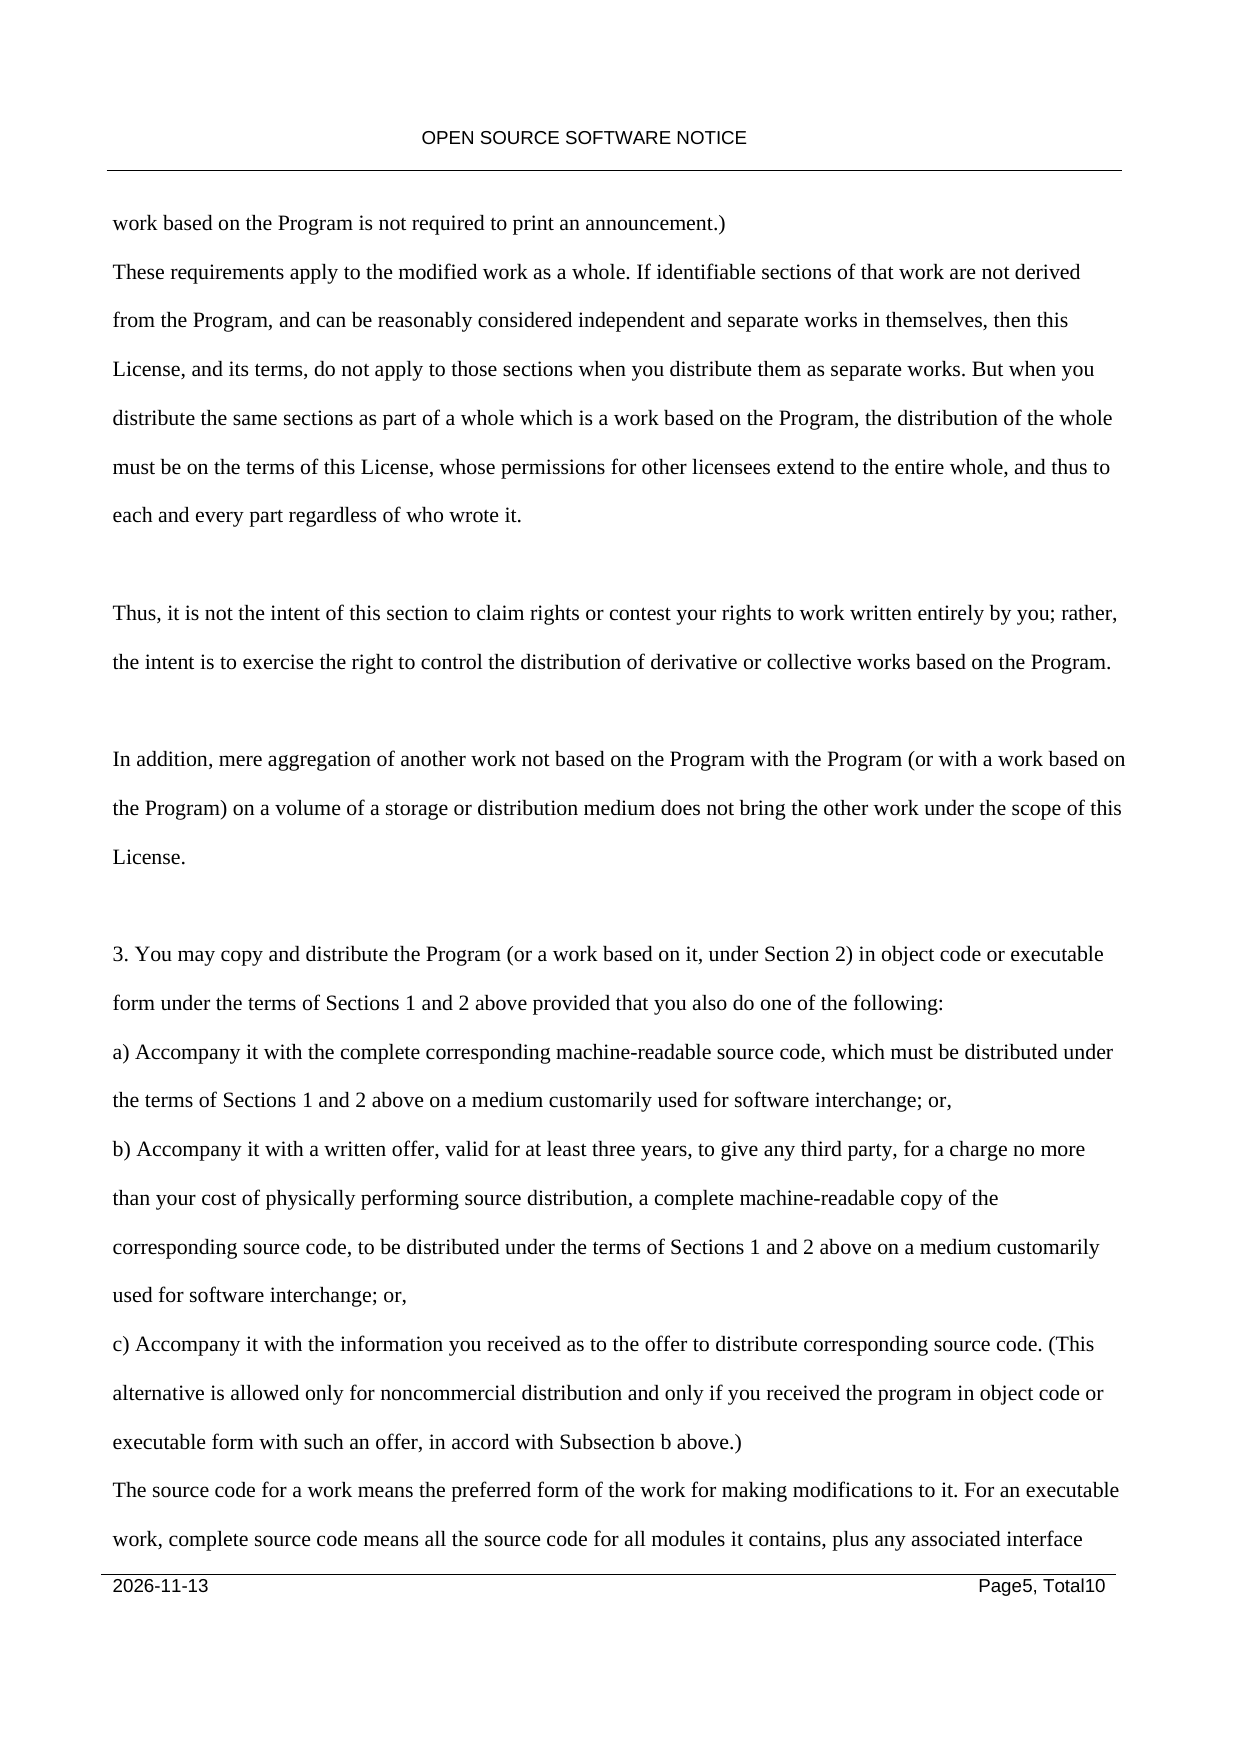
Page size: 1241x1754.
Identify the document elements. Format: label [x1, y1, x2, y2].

text [112, 206, 1128, 1555]
